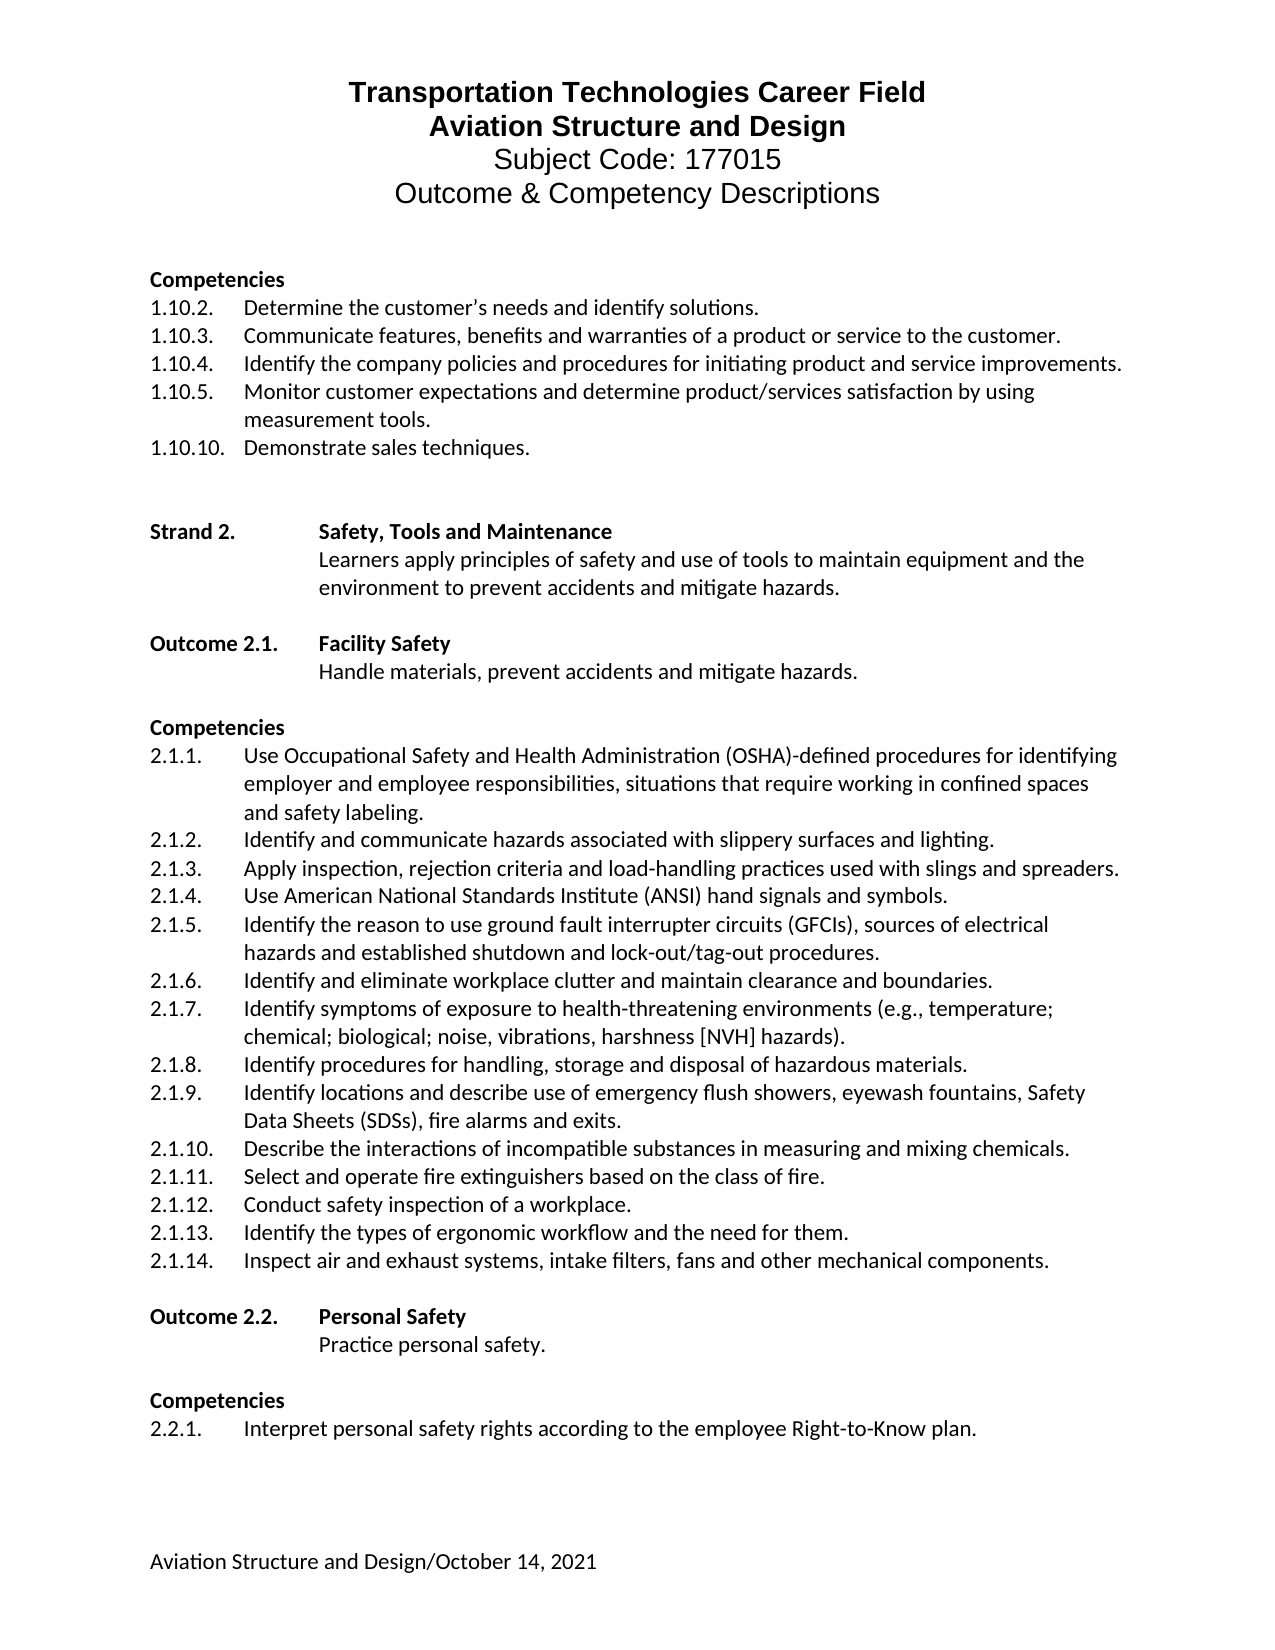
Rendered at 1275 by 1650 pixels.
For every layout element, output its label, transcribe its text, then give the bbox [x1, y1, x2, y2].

text 2.1.12. Conduct safety inspection of a workplace. [150, 1190, 1125, 1218]
text 2.1.5. Identify the reason to use ground fault interrupter circuits (GFCIs), sources of electrical hazards and established shutdown and lock-out/tag-out procedures. [150, 910, 1125, 966]
text 1.10.5. Monitor customer expectations and determine product/services satisfaction by using measurement tools. [150, 377, 1125, 433]
text 1.10.4. Identify the company policies and procedures for initiating product and service improvements. [150, 349, 1125, 377]
text 1.10.2. Determine the customer’s needs and identify solutions. [150, 293, 1125, 321]
text 2.1.6. Identify and eliminate workplace clutter and maintain clearance and boundaries. [150, 966, 1125, 994]
text Competencies [150, 1386, 1125, 1414]
text 2.1.7. Identify symptoms of exposure to health-threatening environments (e.g., temperature; chemical; biological; noise, vibrations, harshness [NVH] hazards). [150, 994, 1125, 1050]
text 2.1.8. Identify procedures for handling, storage and disposal of hazardous materials. [150, 1050, 1125, 1078]
text Strand 2. Safety, Tools and Maintenance [150, 517, 1125, 545]
text Practice personal safety. [319, 1330, 1125, 1358]
text Competencies [150, 713, 1125, 742]
text 2.1.4. Use American National Standards Institute (ANSI) hand signals and symbols. [150, 882, 1125, 910]
text Handle materials, prevent accidents and mitigate hazards. [319, 657, 1125, 686]
text Learners apply principles of safety and use of tools to maintain equipment and the environment to prevent accidents and mitigate hazards. [319, 545, 1125, 601]
text Outcome 2.2. Personal Safety [150, 1302, 1125, 1330]
text 2.1.3. Apply inspection, rejection criteria and load-handling practices used with slings and spreaders. [150, 854, 1125, 882]
text 2.1.14. Inspect air and exhaust systems, intake filters, fans and other mechanical components. [150, 1246, 1125, 1274]
text Competencies [150, 265, 1125, 293]
text 2.1.11. Select and operate fire extinguishers based on the class of fire. [150, 1162, 1125, 1190]
text 2.1.1. Use Occupational Safety and Health Administration (OSHA)-defined procedures for identifying employer and employee responsibilities, situations that require working in confined spaces and safety labeling. [150, 742, 1125, 826]
text 2.2.1. Interpret personal safety rights according to the employee Right-to-Know plan. [150, 1414, 1125, 1442]
text 2.1.2. Identify and communicate hazards associated with slippery surfaces and lighting. [150, 826, 1125, 854]
text 1.10.3. Communicate features, benefits and warranties of a product or service to the customer. [150, 321, 1125, 349]
text Outcome 2.1. Facility Safety [150, 629, 1125, 657]
text 1.10.10. Demonstrate sales techniques. [150, 433, 1125, 461]
text 2.1.9. Identify locations and describe use of emergency flush showers, eyewash fountains, Safety Data Sheets (SDSs), fire alarms and exits. [150, 1078, 1125, 1134]
text 2.1.13. Identify the types of ergonomic workflow and the need for them. [150, 1218, 1125, 1246]
text 2.1.10. Describe the interactions of incompatible substances in measuring and mixing chemicals. [150, 1134, 1125, 1162]
